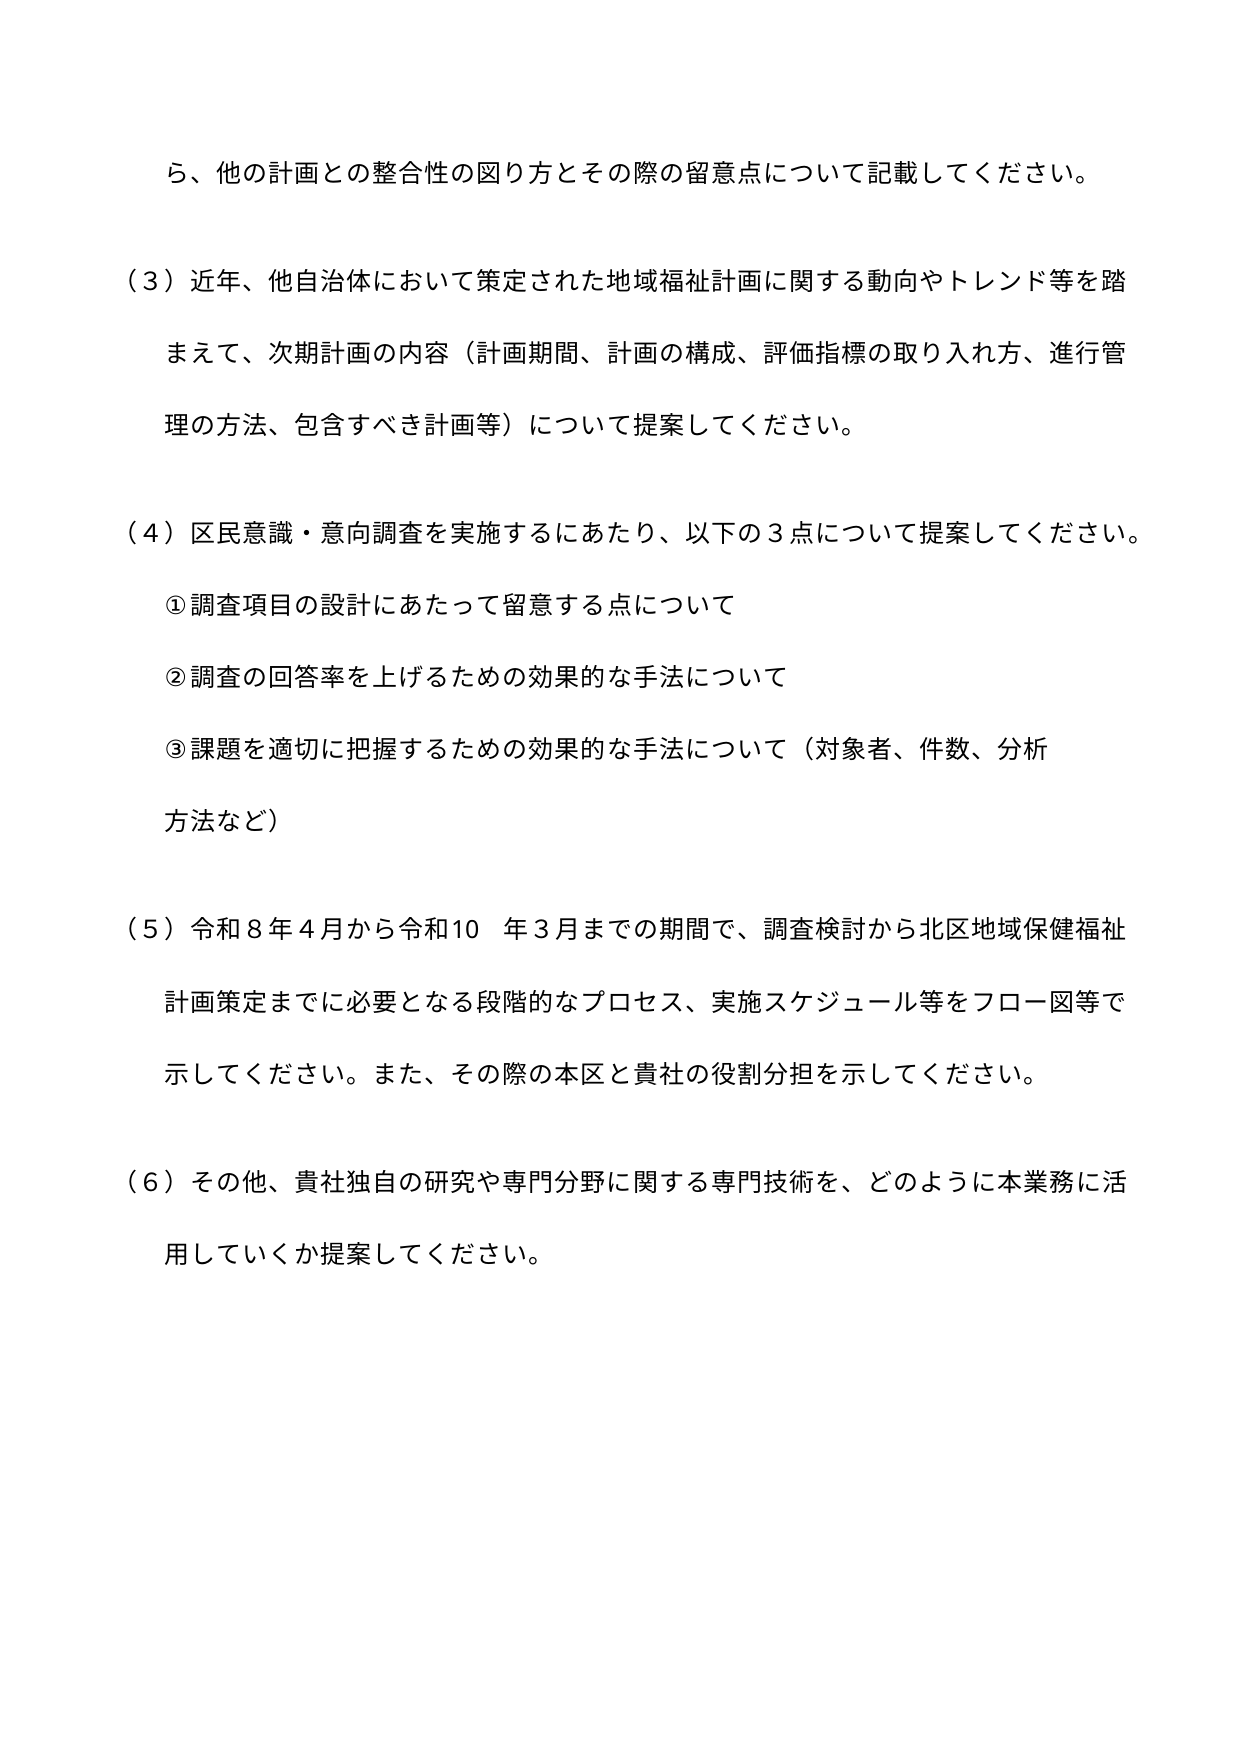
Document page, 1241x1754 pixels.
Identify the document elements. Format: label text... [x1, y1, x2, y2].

text （３）近年、他自治体において策定された地域福祉計画に関する動向やトレンド等を踏まえて、次期計画の内容（計画期間、計画の構成、評価指標の取り入れ方、進行管理の方法、包含すべき計画等）について提案してください。 [112, 243, 1128, 459]
text 方法など） [112, 784, 1128, 856]
text （６）その他、貴社独自の研究や専門分野に関する専門技術を、どのように本業務に活用していくか提案してください。 [112, 1144, 1128, 1288]
text （４）区民意識・意向調査を実施するにあたり、以下の３点について提案してください。 [112, 496, 1128, 568]
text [112, 135, 1128, 207]
text （５）令和８年４月から令和10年３月までの期間で、調査検討から北区地域保健福祉計画策定までに必要となる段階的なプロセス、実施スケジュール等をフロー図等で示してください。また、その際の本区と貴社の役割分担を示してください。 [112, 892, 1128, 1108]
text ②調査の回答率を上げるための効果的な手法について [112, 640, 1128, 712]
text ①調査項目の設計にあたって留意する点について [112, 568, 1128, 640]
text ③課題を適切に把握するための効果的な手法について（対象者、件数、分析 [112, 712, 1128, 784]
